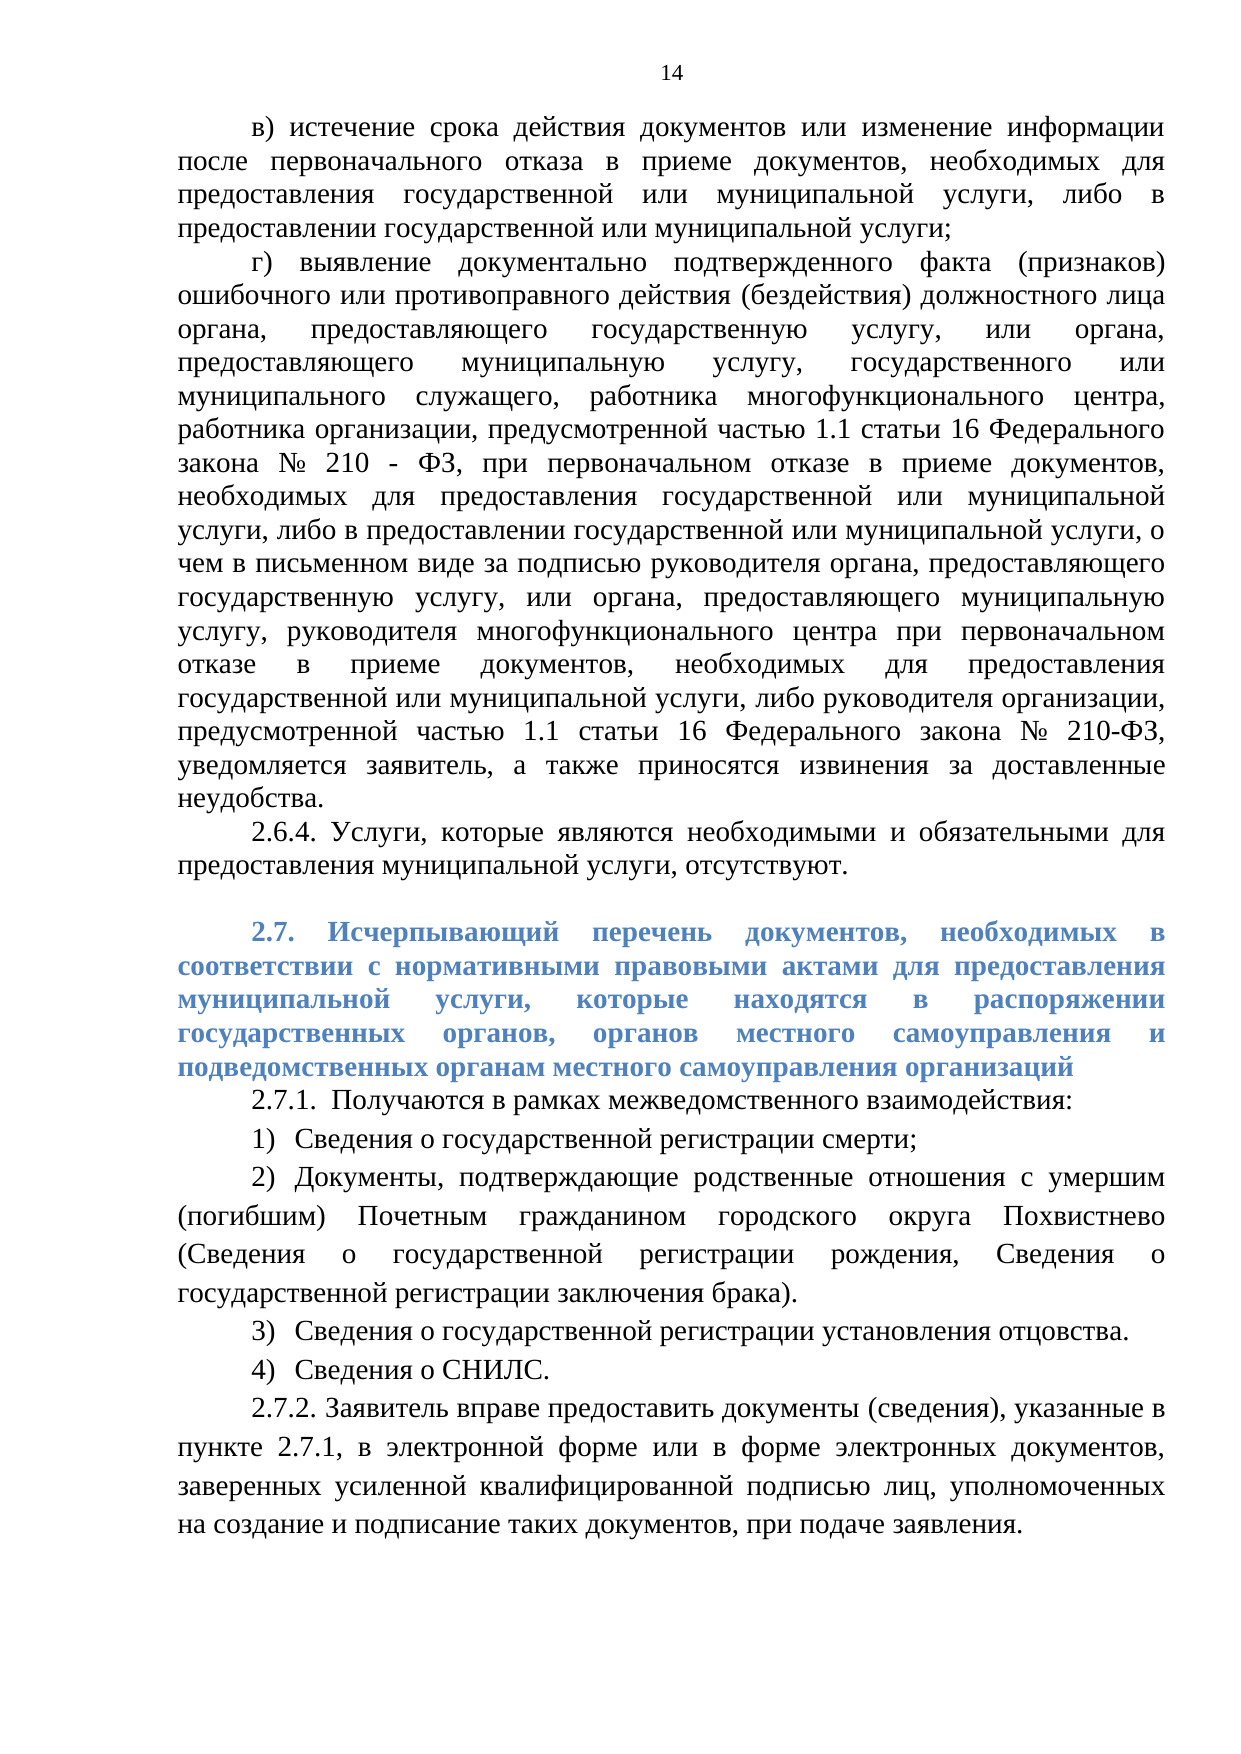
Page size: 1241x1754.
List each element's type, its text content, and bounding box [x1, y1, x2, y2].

list 2.7.1. Получаются в рамках межведомственного взаимодействия: [251, 1082, 1166, 1116]
list Заявитель вправе предоставить документы (сведения), указанные в пункте 2.7.1, в электронной форме или в форме электронных документов, заверенных усиленной квалифицированной подписью лиц, уполномоченных на создание и подписание таких документов, при подаче заявления. [177, 1391, 1166, 1540]
list Сведения о государственной регистрации смерти; [177, 1121, 1166, 1154]
list Документы, подтверждающие родственные отношения с умершим (погибшим) Почетным гражданином городского округа Похвистнево (Сведения о государственной регистрации рождения, Сведения о государственной регистрации заключения брака). [177, 1159, 1166, 1308]
text в) истечение срока действия документов или изменение информации после первоначального отказа в приеме документов, необходимых для предоставления государственной или муниципальной услуги, либо в предоставлении государственной или муниципальной услуги; [177, 109, 1166, 244]
subtitle 2.7. Исчерпывающий перечень документов, необходимых в соответствии с нормативными правовыми актами для предоставления муниципальной услуги, которые находятся в распоряжении государственных органов, органов местного самоуправления и подведомственных органам местного самоуправления организаций [177, 914, 1166, 1082]
list Сведения о государственной регистрации установления отцовства. [177, 1313, 1166, 1347]
text 2.6.4. Услуги, которые являются необходимыми и обязательными для предоставления муниципальной услуги, отсутствуют. [177, 814, 1166, 881]
text г) выявление документально подтвержденного факта (признаков) ошибочного или противоправного действия (бездействия) должностного лица органа, предоставляющего государственную услугу, или органа, предоставляющего муниципальную услугу, государственного или муниципального служащего, работника многофункционального центра, работника организации, предусмотренной частью 1.1 статьи 16 Федерального закона № 210 - ФЗ, при первоначальном отказе в приеме документов, необходимых для предоставления государственной или муниципальной услуги, либо в предоставлении государственной или муниципальной услуги, о чем в письменном виде за подписью руководителя органа, предоставляющего государственную услугу, или органа, предоставляющего муниципальную услугу, руководителя многофункционального центра при первоначальном отказе в приеме документов, необходимых для предоставления государственной или муниципальной услуги, либо руководителя организации, предусмотренной частью 1.1 статьи 16 Федерального закона № 210-ФЗ, уведомляется заявитель, а также приносятся извинения за доставленные неудобства. [177, 244, 1166, 814]
list Сведения о СНИЛС. [177, 1352, 1166, 1386]
